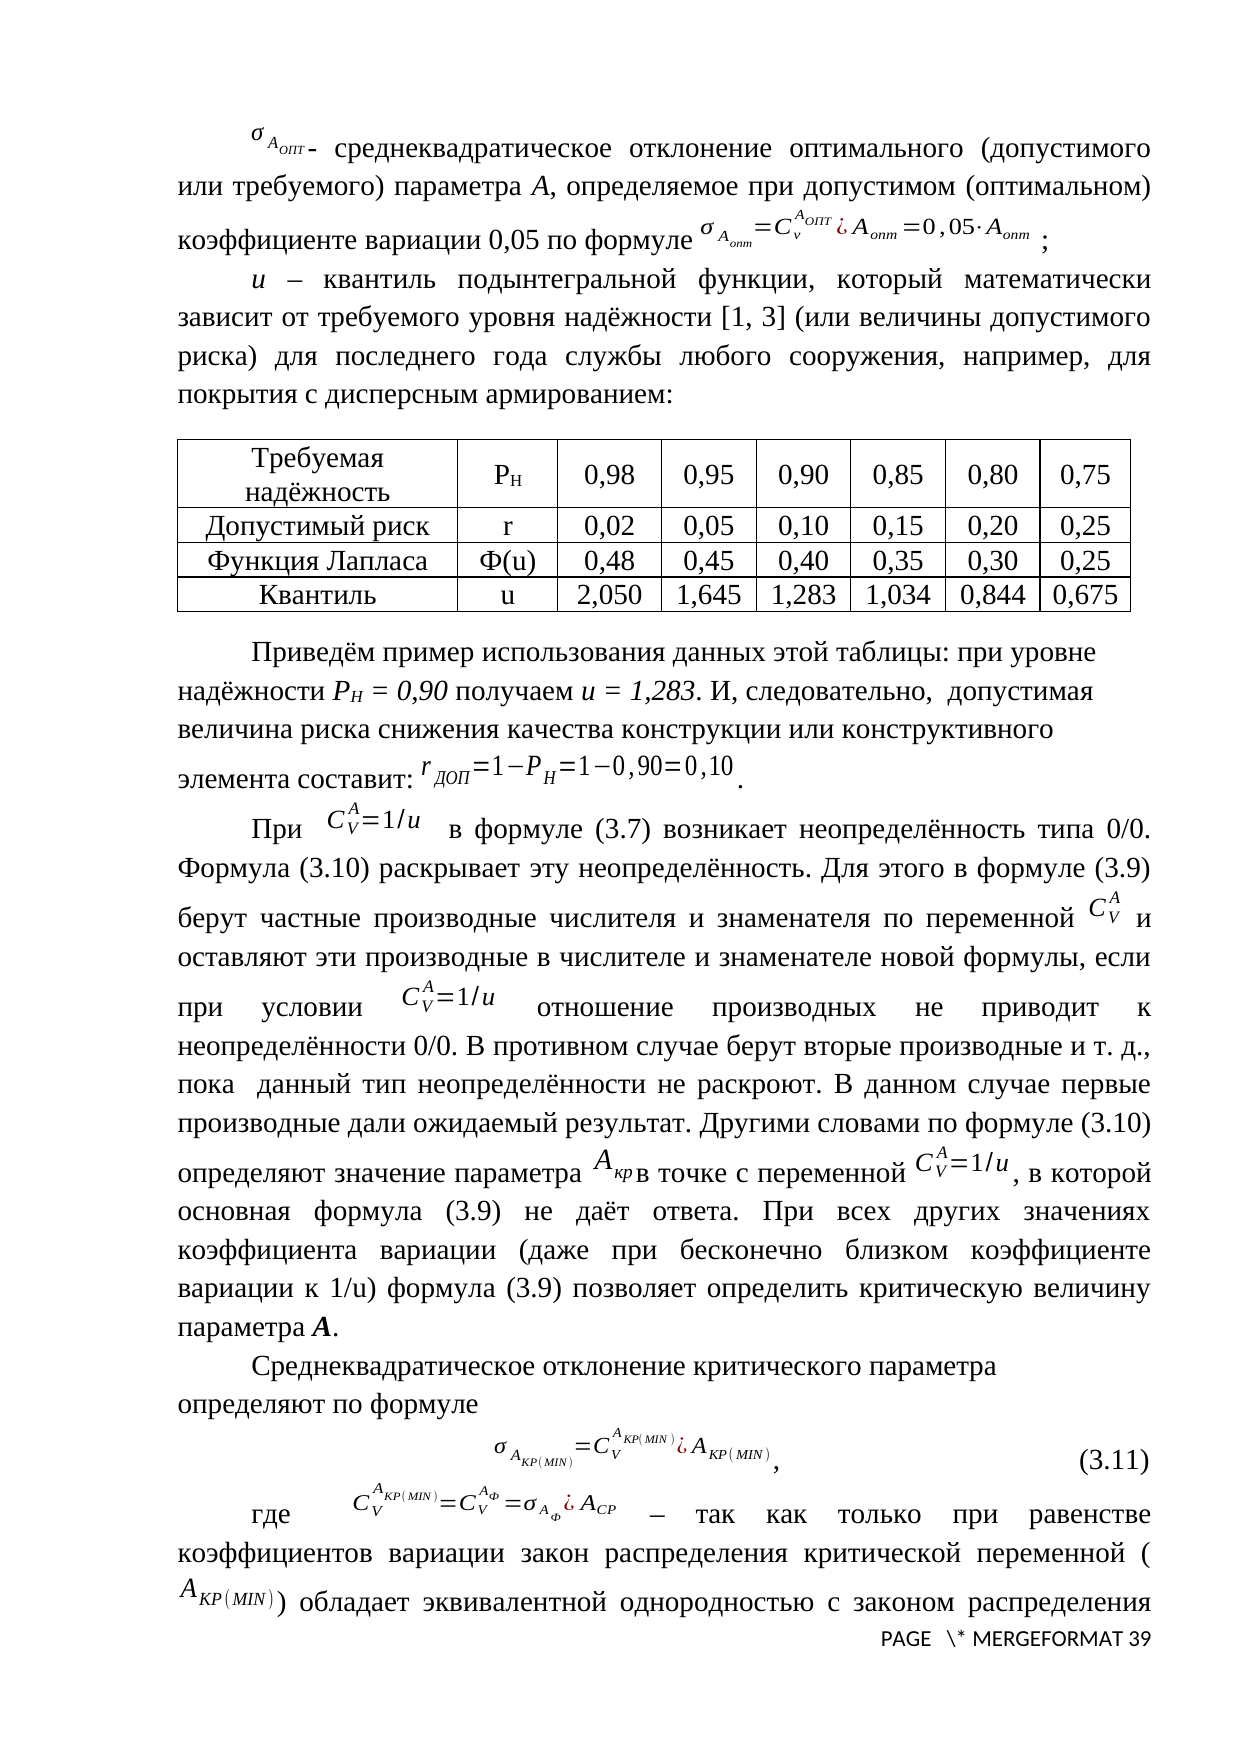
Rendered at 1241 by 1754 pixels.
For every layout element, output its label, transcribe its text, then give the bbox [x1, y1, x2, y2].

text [177, 1481, 1152, 1618]
table_cell 0,45 [662, 543, 756, 576]
table_cell Функция Лапласа [178, 543, 457, 576]
text u – квантиль подынтегральной функции, который математически зависит от требуемого уровня надёжности [1, 3] (или величины допустимого риска) для последнего года службы любого сооружения, например, для покрытия с дисперсным армированием: [177, 261, 1152, 410]
text , (3.11) [177, 1425, 1152, 1476]
table_header 0,98 [558, 440, 661, 507]
table_cell 0,25 [1041, 543, 1130, 576]
table_header 0,95 [662, 440, 756, 507]
text Среднеквадратическое отклонение критического параметра определяют по формуле [177, 1348, 1152, 1420]
table_cell 0,05 [662, 508, 756, 542]
table_cell Ф(u) [458, 543, 557, 576]
table_cell u [458, 578, 557, 611]
table_cell 0,30 [946, 543, 1039, 576]
table_cell 0,10 [757, 508, 850, 542]
table_header Требуемая надёжность [178, 440, 457, 507]
text При в формуле (3.7) возникает неопределённость типа 0/0. Формула (3.10) раскрывает эту неопределённость. Для этого в формуле (3.9) берут частные производные числителя и знаменателя по переменной и оставляют эти производные в числителе и знаменателе новой формулы, если при условии отношение производных не приводит к неопределённости 0/0. В противном случае берут вторые производные и т. д., пока данный тип неопределённости не раскроют. В данном случае первые производные дали ожидаемый результат. Другими словами по формуле (3.10) определяют значение параметра в точке с переменной , в которой основная формула (3.9) не даёт ответа. При всех других значениях коэффициента вариации (даже при бесконечно близком коэффициенте вариации к 1/u) формула (3.9) позволяет определить критическую величину параметра А. [177, 800, 1152, 1343]
table_cell 0,02 [558, 508, 661, 542]
table_cell 0,844 [946, 578, 1039, 611]
table_cell 0,25 [1041, 508, 1130, 542]
table_cell 0,15 [851, 508, 945, 542]
table_cell r [458, 508, 557, 542]
table_header 0,90 [757, 440, 850, 507]
text - среднеквадратическое отклонение оптимального (допустимого или требуемого) параметра А, определяемое при допустимом (оптимальном) коэффициенте вариации 0,05 по формуле ; [177, 118, 1152, 256]
table_cell 1,034 [851, 578, 945, 611]
table_cell 0,48 [558, 543, 661, 576]
table_cell Квантиль [178, 578, 457, 611]
table_cell 1,645 [662, 578, 756, 611]
table_cell Допустимый риск [178, 508, 457, 542]
table_cell 2,050 [558, 578, 661, 611]
table_header РН [458, 440, 557, 507]
table_cell 0,20 [946, 508, 1039, 542]
table_cell 0,35 [851, 543, 945, 576]
text Приведём пример использования данных этой таблицы: при уровне надёжности РН = 0,90 получаем u = 1,283. И, следовательно, допустимая величина риска снижения качества конструкции или конструктивного элемента составит: . [177, 634, 1152, 795]
table_cell 0,675 [1041, 578, 1130, 611]
table_cell 0,40 [757, 543, 850, 576]
table_header 0,75 [1041, 440, 1130, 507]
table_cell 1,283 [757, 578, 850, 611]
table_header 0,85 [851, 440, 945, 507]
table_header 0,80 [946, 440, 1039, 507]
